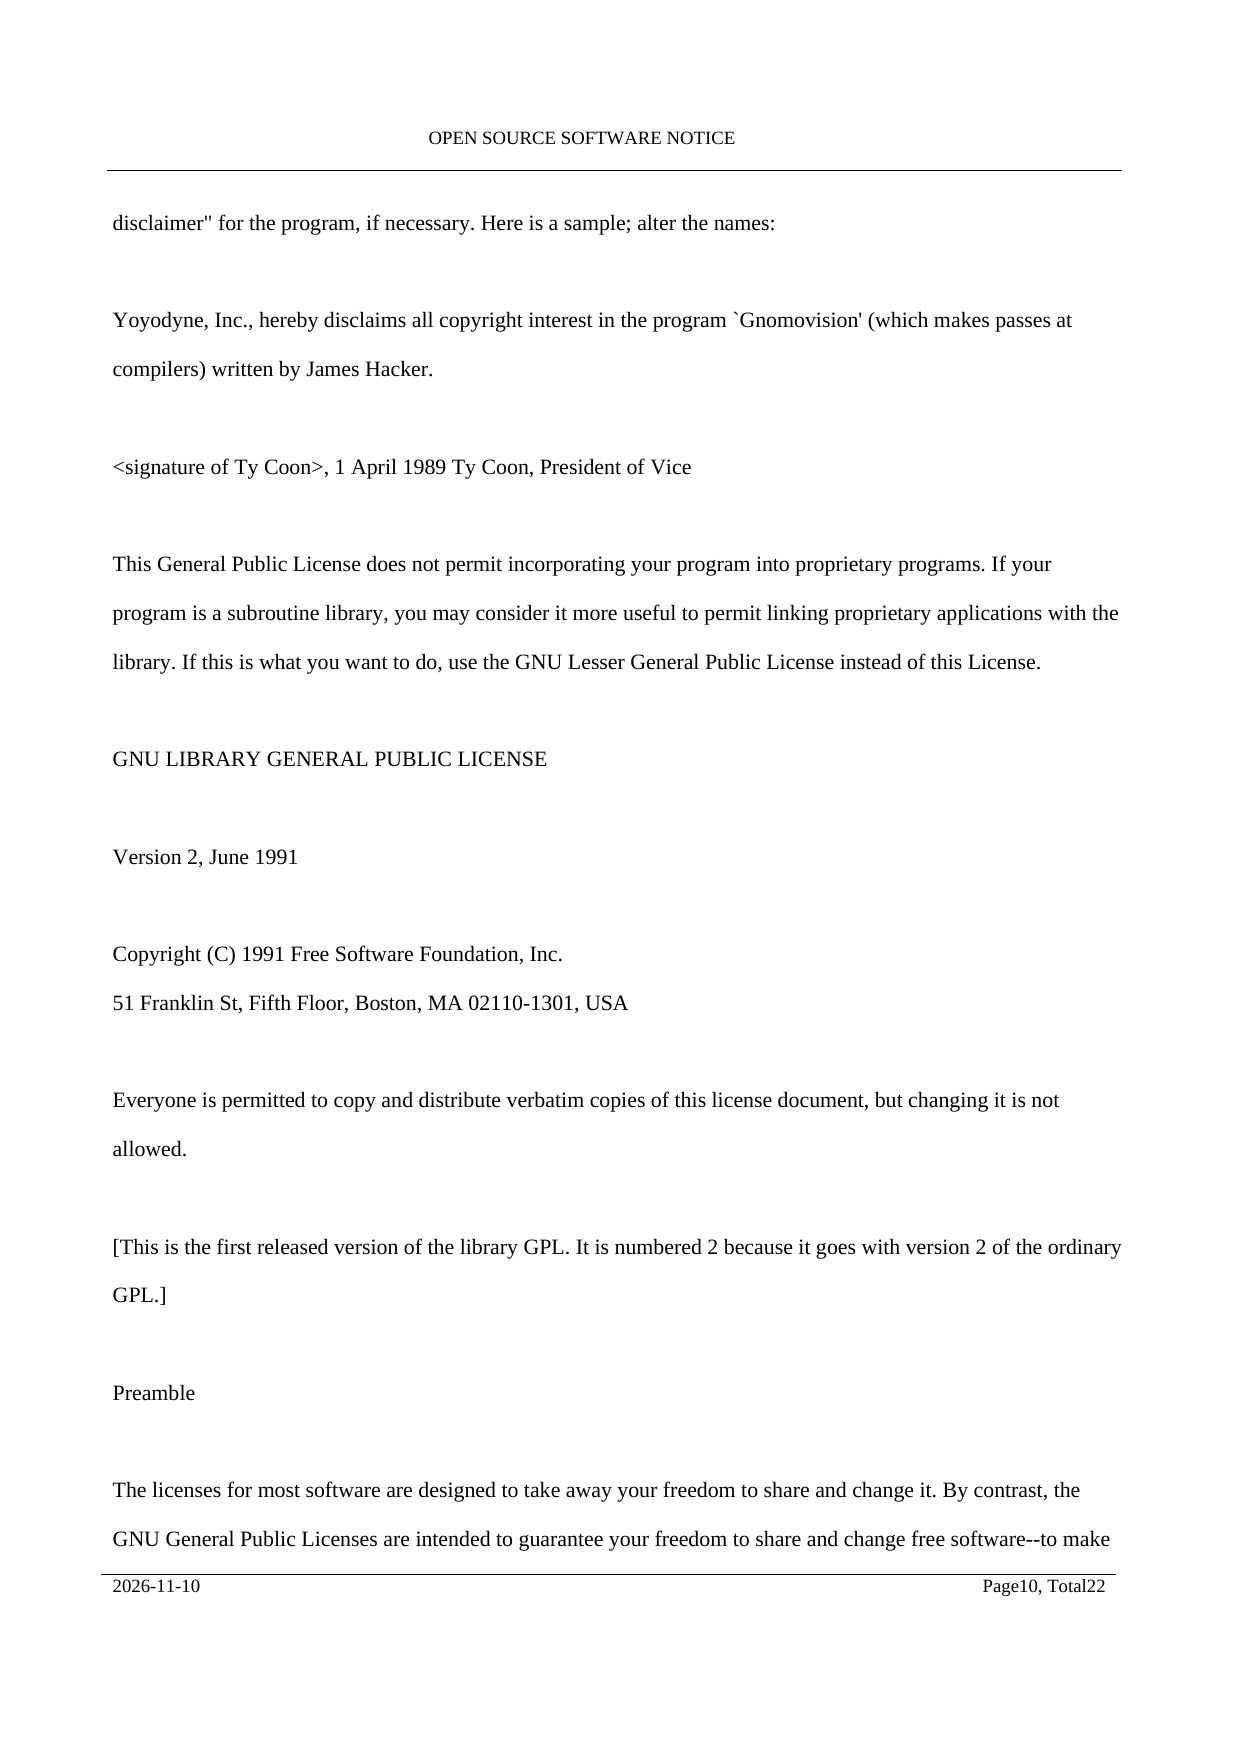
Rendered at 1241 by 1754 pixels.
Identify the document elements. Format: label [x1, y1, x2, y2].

text [112, 206, 1128, 1555]
